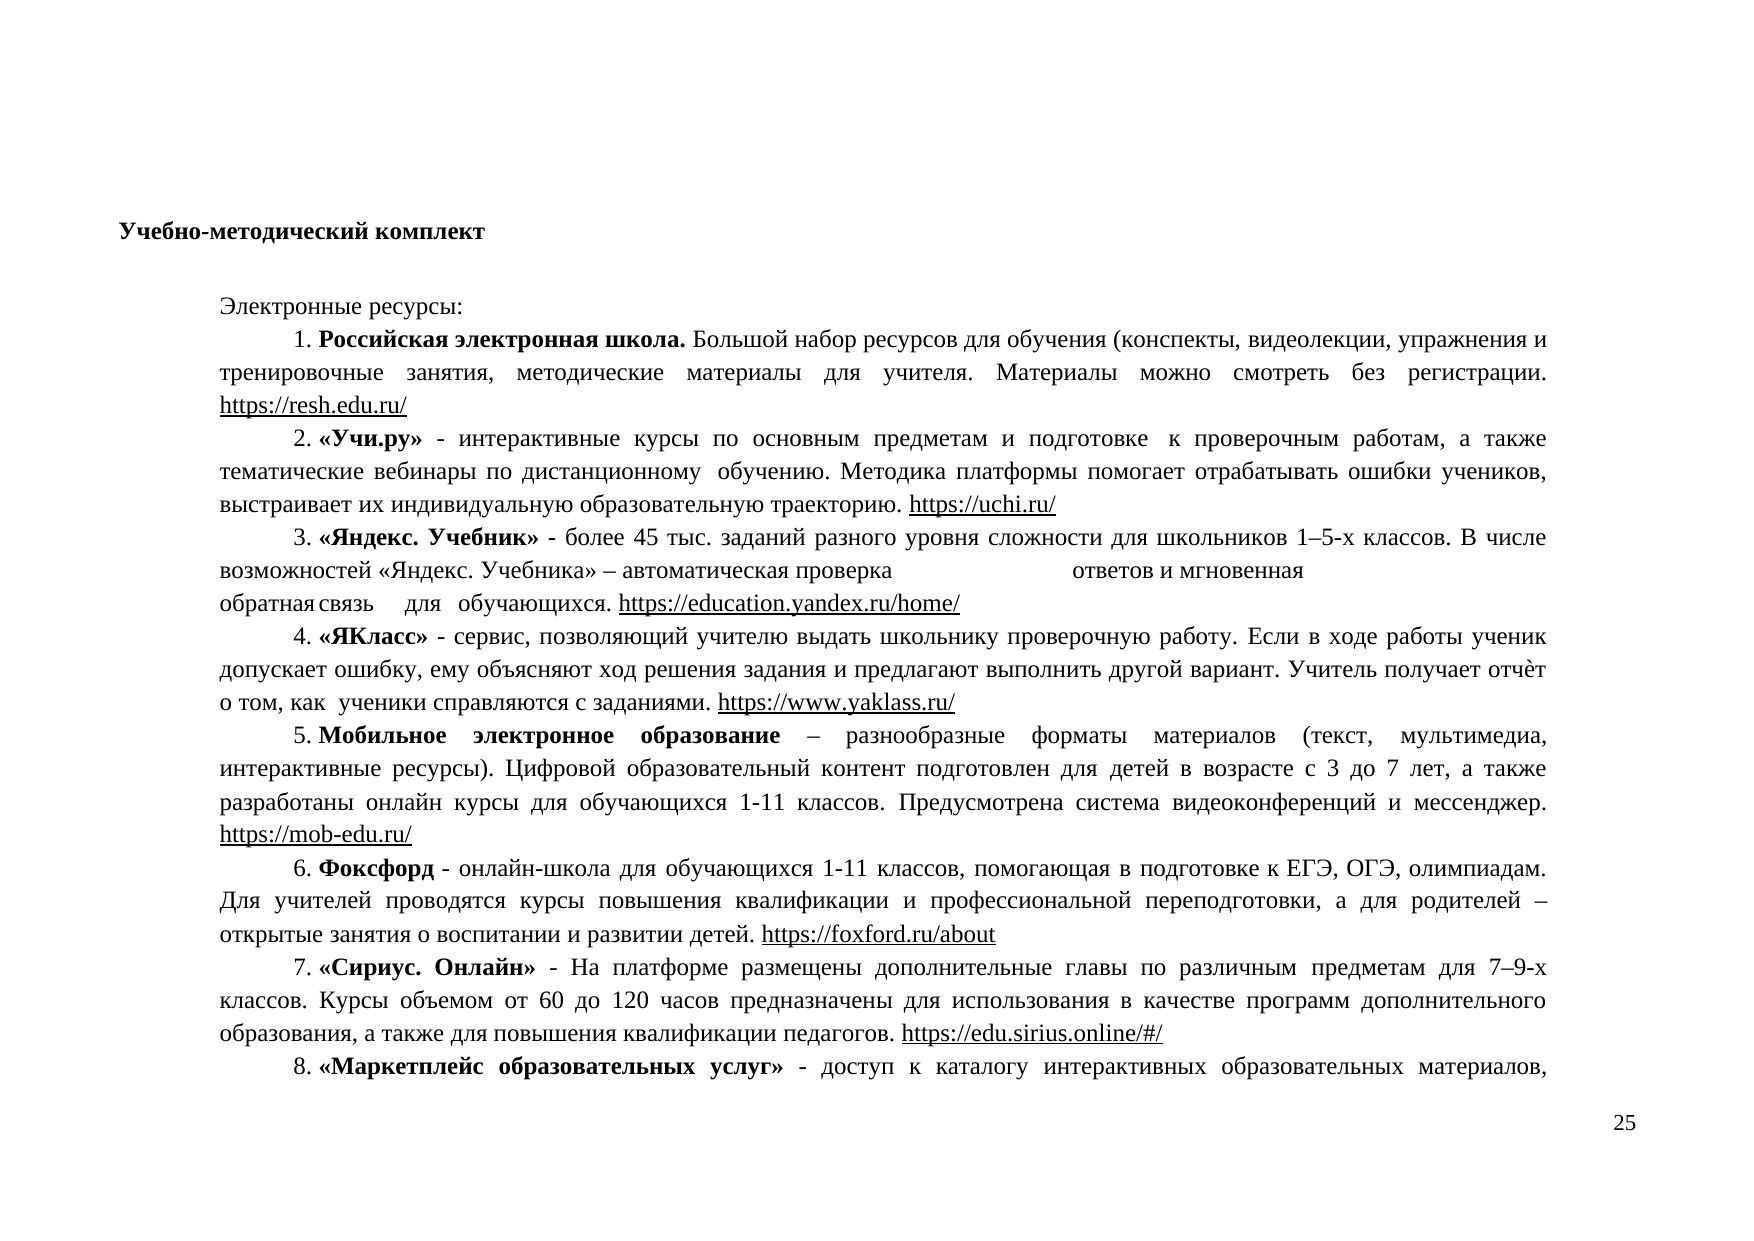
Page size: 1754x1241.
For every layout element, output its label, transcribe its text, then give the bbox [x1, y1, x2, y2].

list «ЯКласс» - сервис, позволяющий учителю выдать школьнику проверочную работу. Если в ходе работы ученик допускает ошибку, ему объясняют ход решения задания и предлагают выполнить другой вариант. Учитель получает отчѐт о том, как ученики справляются с заданиями. https://www.yaklass.ru/ [219, 621, 1547, 716]
list Российская электронная школа. Большой набор ресурсов для обучения (конспекты, видеолекции, упражнения и тренировочные занятия, методические материалы для учителя. Материалы можно смотреть без регистрации. https://resh.edu.ru/ [219, 324, 1547, 419]
list «Сириус. Онлайн» - На платформе размещены дополнительные главы по различным предметам для 7–9-х классов. Курсы объемом от 60 до 120 часов предназначены для использования в качестве программ дополнительного образования, а также для повышения квалификации педагогов. https://edu.sirius.online/#/ [219, 952, 1547, 1046]
list «Учи.ру» - интерактивные курсы по основным предметам и подготовке к проверочным работам, а также тематические вебинары по дистанционному обучению. Методика платформы помогает отрабатывать ошибки учеников, выстраивает их индивидуальную образовательную траекторию. https://uchi.ru/ [219, 423, 1547, 518]
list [219, 1051, 1547, 1079]
list Мобильное электронное образование – разнообразные форматы материалов (текст, мультимедиа, интерактивные ресурсы). Цифровой образовательный контент подготовлен для детей в возрасте с 3 до 7 лет, а также разработаны онлайн курсы для обучающихся 1-11 классов. Предусмотрена система видеоконференций и мессенджер. https://mob-edu.ru/ [219, 721, 1547, 848]
list Фоксфорд - онлайн-школа для обучающихся 1-11 классов, помогающая в подготовке к ЕГЭ, ОГЭ, олимпиадам. Для учителей проводятся курсы повышения квалификации и профессиональной переподготовки, а для родителей – открытые занятия о воспитании и развитии детей. https://foxford.ru/about [219, 853, 1547, 947]
text обратная связь для обучающихся. https://education.yandex.ru/home/ [219, 588, 1547, 617]
text Электронные ресурсы: [219, 291, 1636, 320]
text Учебно-методический комплект [118, 216, 1636, 244]
list «Яндекс. Учебник» - более 45 тыс. заданий разного уровня сложности для школьников 1–5-х классов. В числе возможностей «Яндекс. Учебника» – автоматическая проверка ответов и мгновенная [219, 522, 1547, 584]
